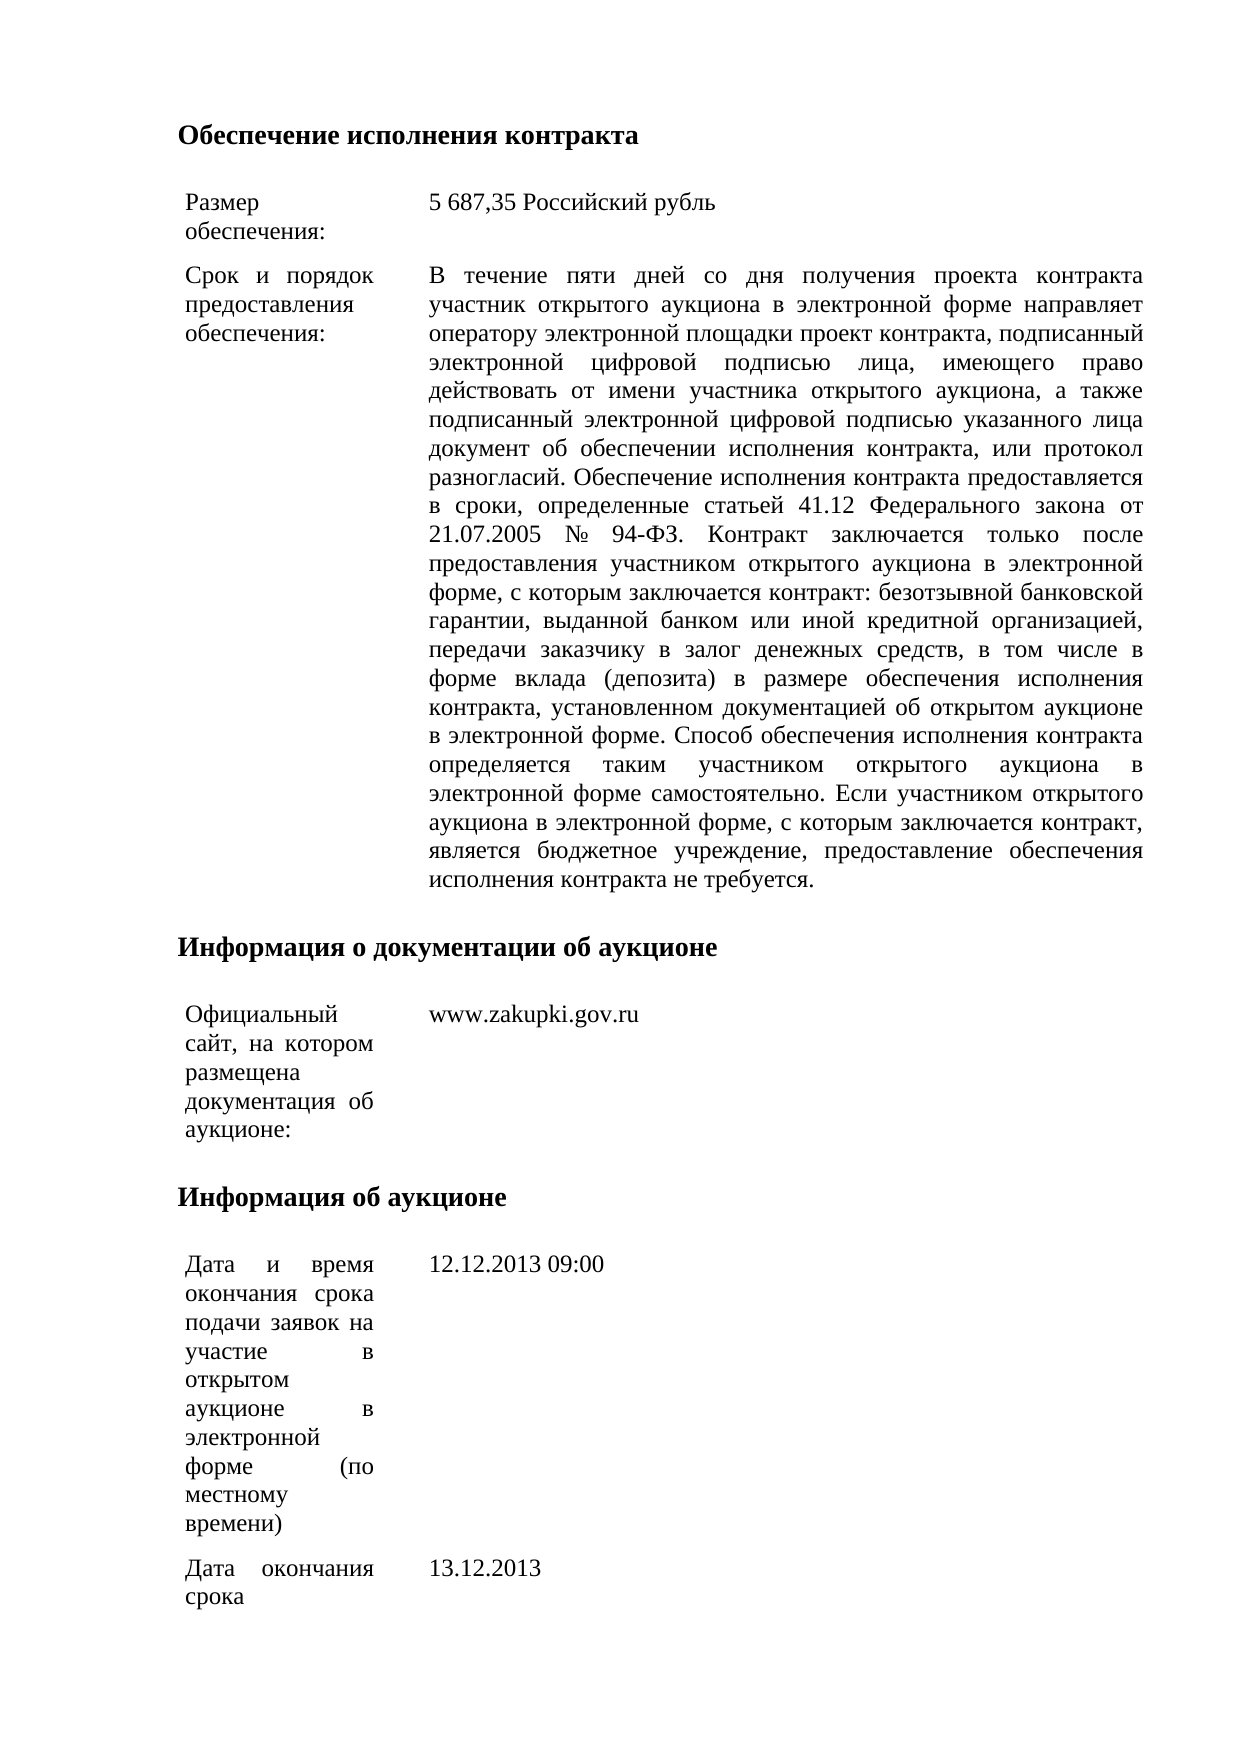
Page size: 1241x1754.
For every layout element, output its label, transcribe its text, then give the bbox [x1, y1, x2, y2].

table_header 12.12.2013 09:00 [421, 1242, 1152, 1545]
table_header 5 687,35 Российский рубль [421, 180, 1152, 253]
text Обеспечение исполнения контракта [177, 118, 1152, 151]
table_header Размер обеспечения: [177, 180, 421, 253]
text Информация об аукционе [177, 1180, 1152, 1213]
table_cell Срок и порядок предоставления обеспечения: [177, 253, 421, 901]
table_header Официальный сайт, на котором размещена документация об аукционе: [177, 992, 421, 1151]
table_header Дата и время окончания срока подачи заявок на участие в открытом аукционе в электронной форме (по местному времени) [177, 1242, 421, 1545]
table_header www.zakupki.gov.ru [421, 992, 1152, 1151]
table_cell В течение пяти дней со дня получения проекта контракта участник открытого аукциона в электронной форме направляет оператору электронной площадки проект контракта, подписанный электронной цифровой подписью лица, имеющего право действовать от имени участника открытого аукциона, а также подписанный электронной цифровой подписью указанного лица документ об обеспечении исполнения контракта, или протокол разногласий. Обеспечение исполнения контракта предоставляется в сроки, определенные статьей 41.12 Федерального закона от 21.07.2005 № 94-ФЗ. Контракт заключается только после предоставления участником открытого аукциона в электронной форме, с которым заключается контракт: безотзывной банковской гарантии, выданной банком или иной кредитной организацией, передачи заказчику в залог денежных средств, в том числе в форме вклада (депозита) в размере обеспечения исполнения контракта, установленном документацией об открытом аукционе в электронной форме. Способ обеспечения исполнения контракта определяется таким участником открытого аукциона в электронной форме самостоятельно. Если участником открытого аукциона в электронной форме, с которым заключается контракт, является бюджетное учреждение, предоставление обеспечения исполнения контракта не требуется. [421, 253, 1152, 901]
table_cell 13.12.2013 [421, 1545, 1152, 1618]
text Информация о документации об аукционе [177, 930, 1152, 962]
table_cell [177, 1545, 421, 1618]
